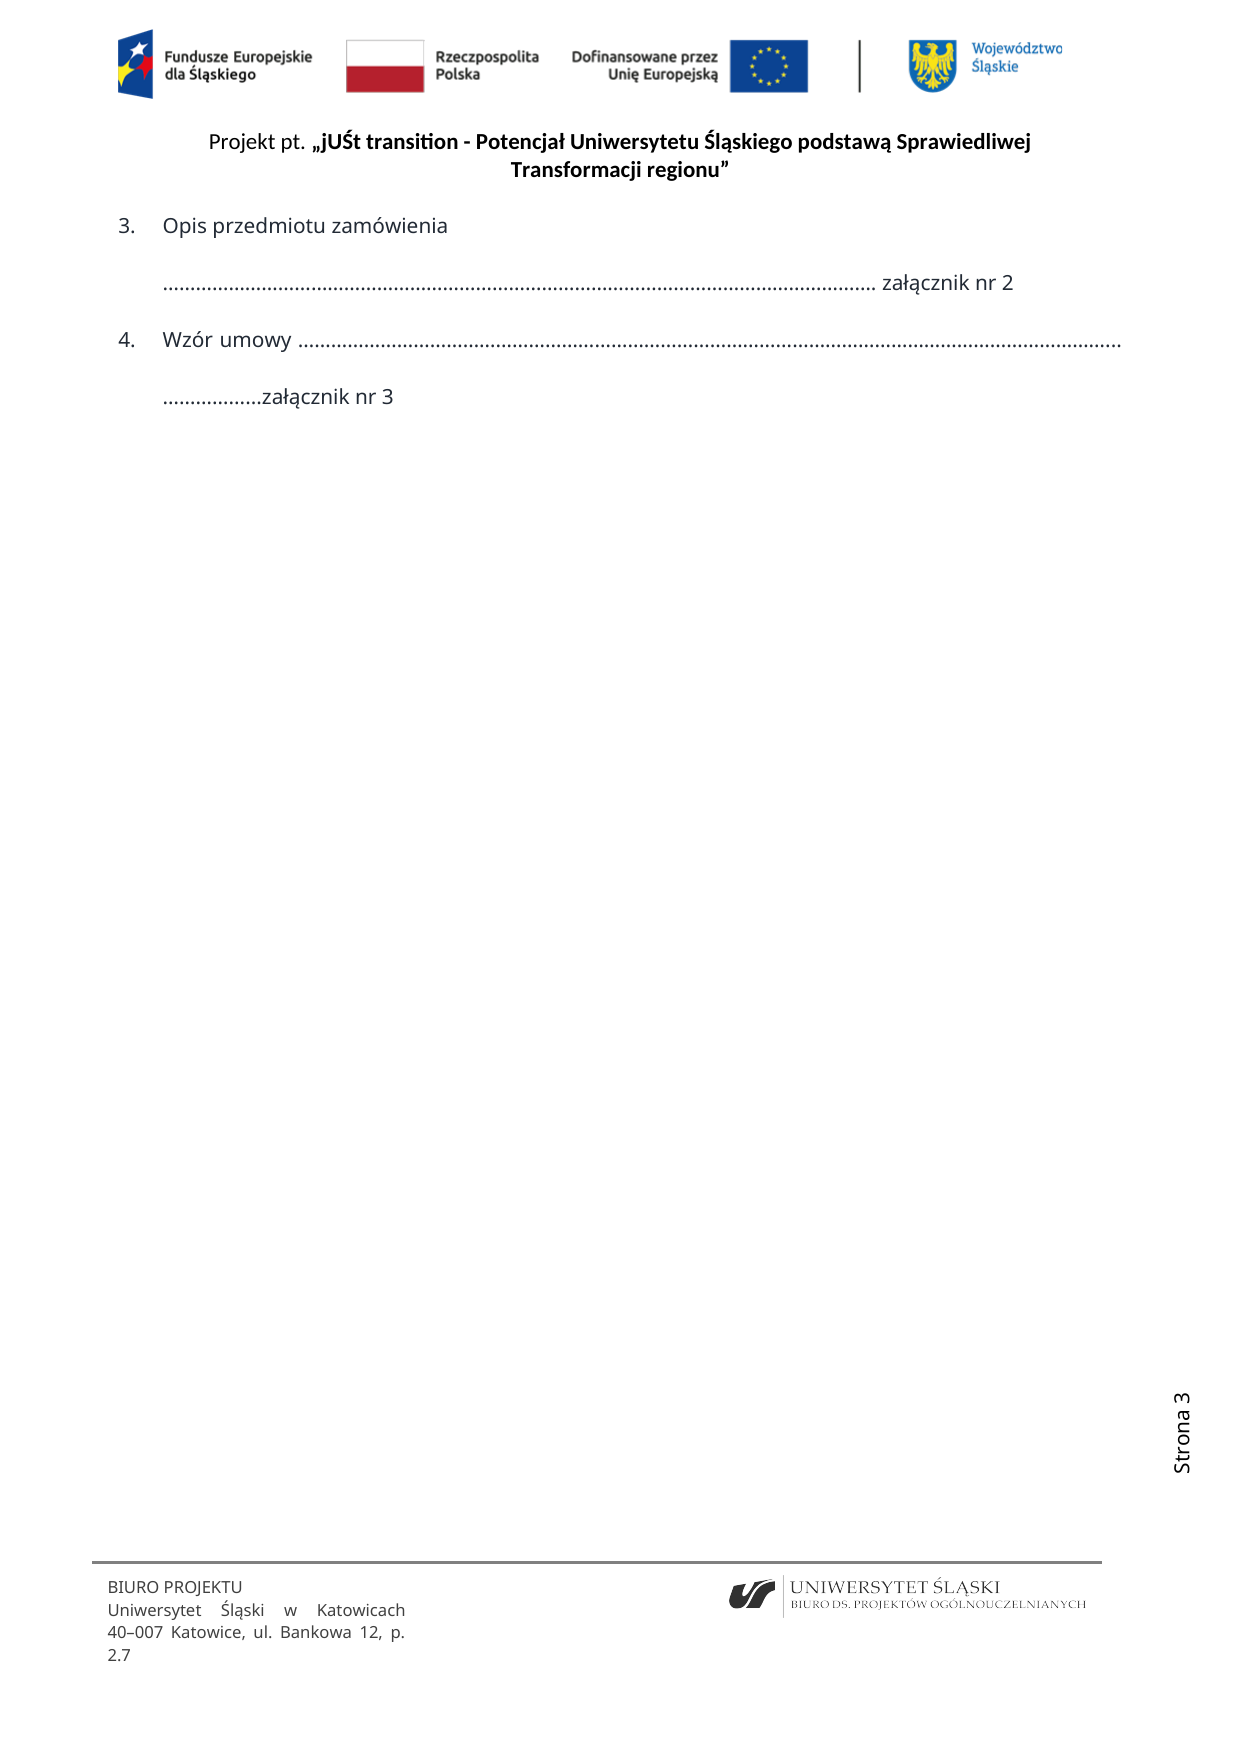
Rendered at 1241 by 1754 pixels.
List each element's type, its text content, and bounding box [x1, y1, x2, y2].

picture [118, 29, 1063, 99]
list Wzór umowy …………………………………………………………………………………………………………………………………...…………......załącznik nr 3 [118, 325, 1122, 411]
list Opis przedmiotu zamówienia …………………………………………………………………………………………………………………. załącznik nr 2 [118, 211, 1122, 297]
